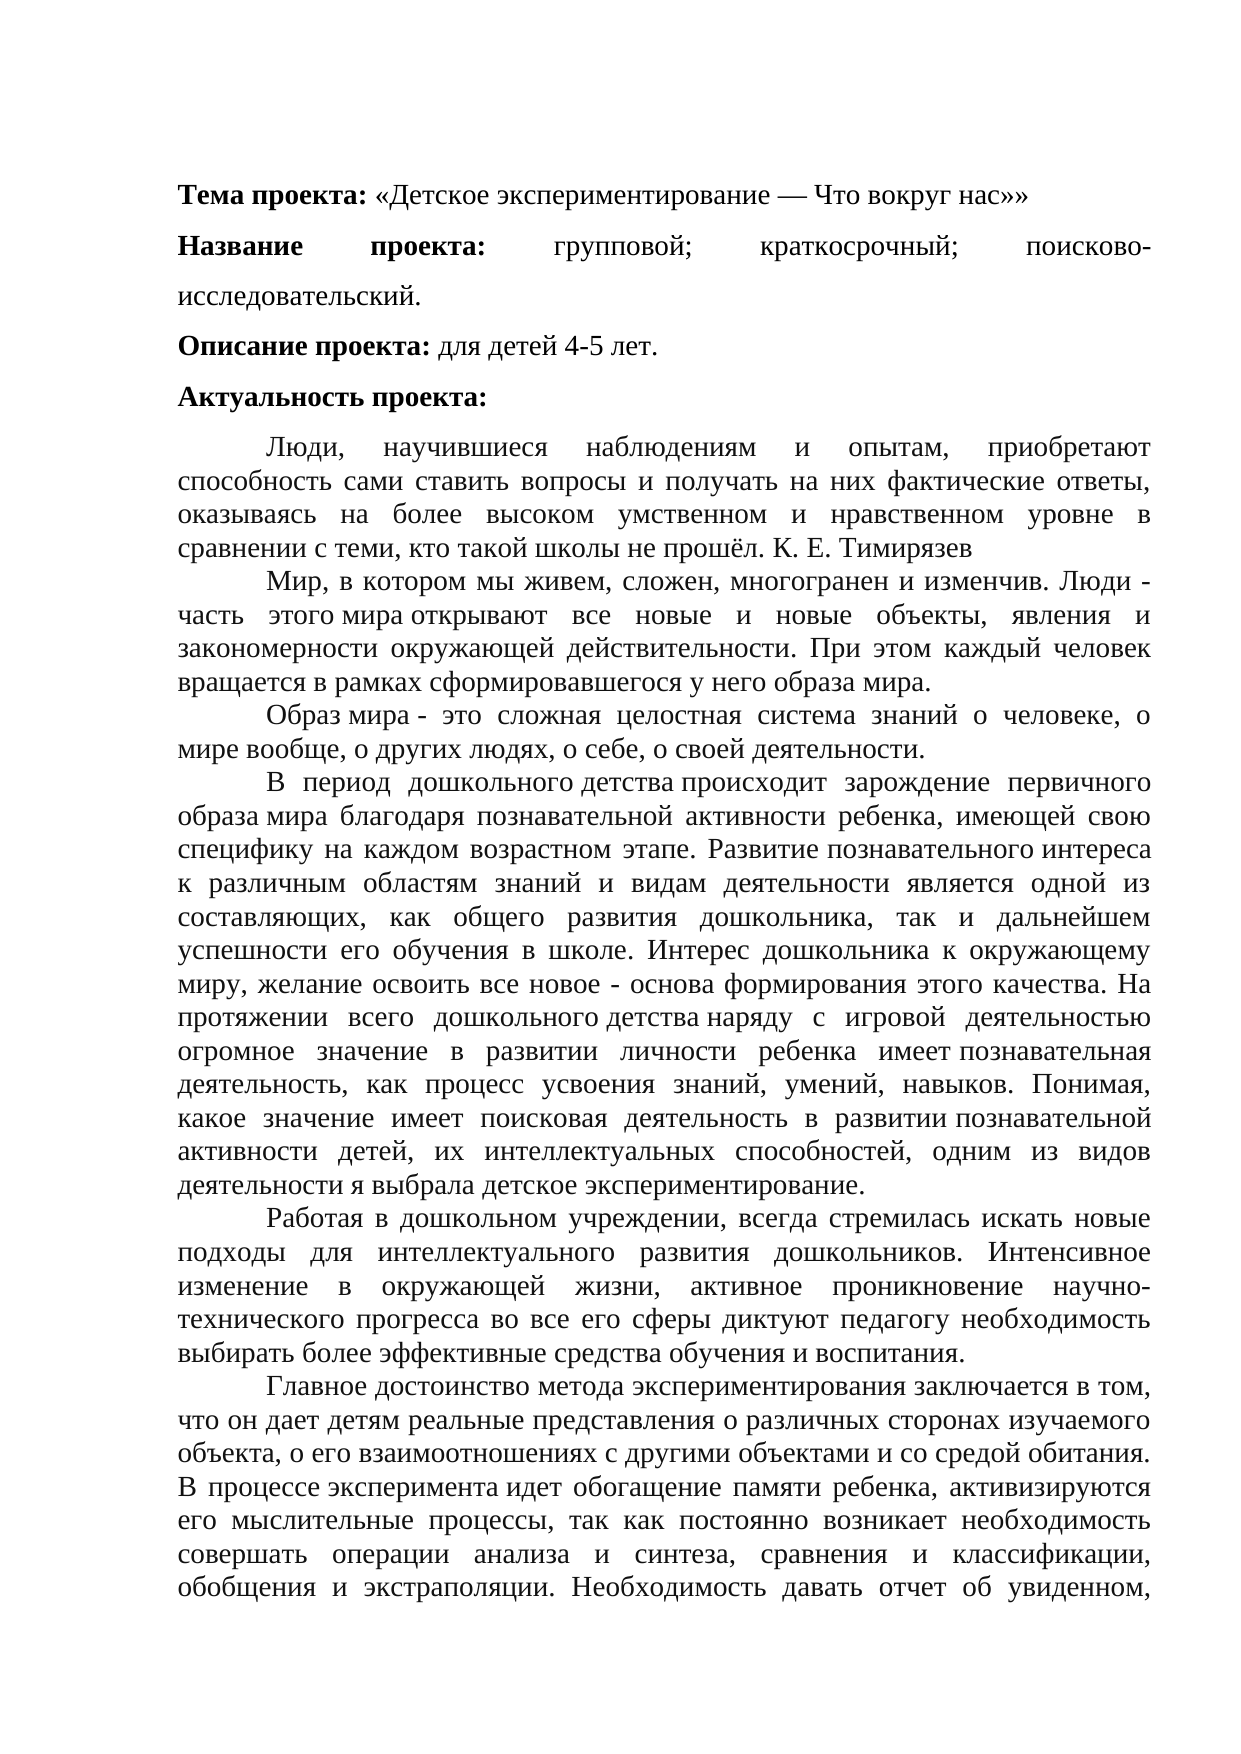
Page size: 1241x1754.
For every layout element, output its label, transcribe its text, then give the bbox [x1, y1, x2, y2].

text Название проекта: групповой; краткосрочный; поисково-исследовательский. [177, 228, 1152, 312]
text Актуальность проекта: [177, 379, 1152, 412]
text Тема проекта: «Детское экспериментирование — Что вокруг нас»» [177, 177, 1152, 211]
text Работая в дошкольном учреждении, всегда стремилась искать новые подходы для интеллектуального развития дошкольников. Интенсивное изменение в окружающей жизни, активное проникновение научно-технического прогресса во все его сферы диктуют педагогу необходимость выбирать более эффективные средства обучения и воспитания. [177, 1201, 1152, 1368]
text Люди, научившиеся наблюдениям и опытам, приобретают способность сами ставить вопросы и получать на них фактические ответы, оказываясь на более высоком умственном и нравственном уровне в сравнении с теми, кто такой школы не прошёл. К. Е. Тимирязев [177, 429, 1152, 563]
text Описание проекта: для детей 4-5 лет. [177, 328, 1152, 362]
text В период дошкольного детства происходит зарождение первичного образа мира благодаря познавательной активности ребенка, имеющей свою специфику на каждом возрастном этапе. Развитие познавательного интереса к различным областям знаний и видам деятельности является одной из составляющих, как общего развития дошкольника, так и дальнейшем успешности его обучения в школе. Интерес дошкольника к окружающему миру, желание освоить все новое - основа формирования этого качества. На протяжении всего дошкольного детства наряду с игровой деятельностью огромное значение в развитии личности ребенка имеет познавательная деятельность, как процесс усвоения знаний, умений, навыков. Понимая, какое значение имеет поисковая деятельность в развитии познавательной активности детей, их интеллектуальных способностей, одним из видов деятельности я выбрала детское экспериментирование. [177, 764, 1152, 1201]
text Мир, в котором мы живем, сложен, многогранен и изменчив. Люди - часть этого мира открывают все новые и новые объекты, явления и закономерности окружающей действительности. При этом каждый человек вращается в рамках сформировавшегося у него образа мира. [177, 563, 1152, 697]
text Образ мира - это сложная целостная система знаний о человеке, о мире вообще, о других людях, о себе, о своей деятельности. [177, 697, 1152, 764]
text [177, 1368, 1152, 1603]
